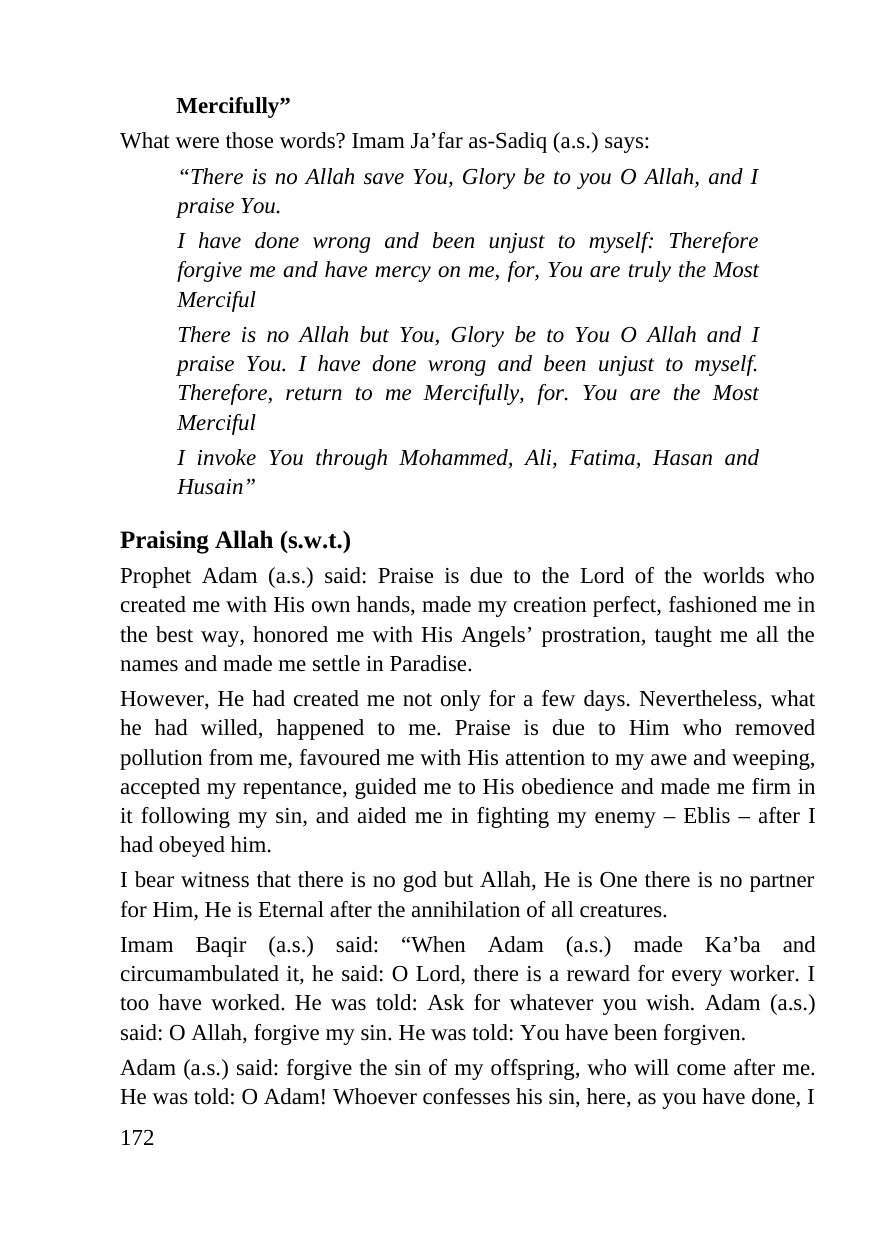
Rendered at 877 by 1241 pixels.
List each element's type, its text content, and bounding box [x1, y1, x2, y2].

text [120, 1052, 817, 1110]
text I have done wrong and been unjust to myself: Therefore forgive me and have mercy on me, for, You are truly the Most Merciful [177, 225, 760, 313]
text “There is no Allah save You, Glory be to you O Allah, and I praise You. [177, 161, 760, 219]
text There is no Allah but You, Glory be to You O Allah and I praise You. I have done wrong and been unjust to myself. Therefore, return to me Mercifully, for. You are the Most Merciful [177, 319, 760, 436]
subtitle Praising Allah (s.w.t.) [120, 525, 817, 554]
text Imam Baqir (a.s.) said: “When Adam (a.s.) made Ka’ba and circumambulated it, he said: O Lord, there is a reward for every worker. I too have worked. He was told: Ask for whatever you wish. Adam (a.s.) said: O Allah, forgive my sin. He was told: You have been forgiven. [120, 929, 817, 1046]
text Prophet Adam (a.s.) said: Praise is due to the Lord of the worlds who created me with His own hands, made my creation perfect, fashioned me in the best way, honored me with His Angels’ prostration, taught me all the names and made me settle in Paradise. [120, 560, 817, 677]
text I invoke You through Mohammed, Ali, Fatima, Hasan and Husain” [177, 442, 760, 500]
text What were those words? Imam Ja’far as-Sadiq (a.s.) says: [120, 125, 817, 154]
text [176, 90, 760, 119]
text However, He had created me not only for a few days. Nevertheless, what he had willed, happened to me. Praise is due to Him who removed pollution from me, favoured me with His attention to my awe and weeping, accepted my repentance, guided me to His obedience and made me firm in it following my sin, and aided me in fighting my enemy – Eblis – after I had obeyed him. [120, 683, 817, 858]
text I bear witness that there is no god but Allah, He is One there is no partner for Him, He is Eternal after the annihilation of all creatures. [120, 864, 817, 923]
